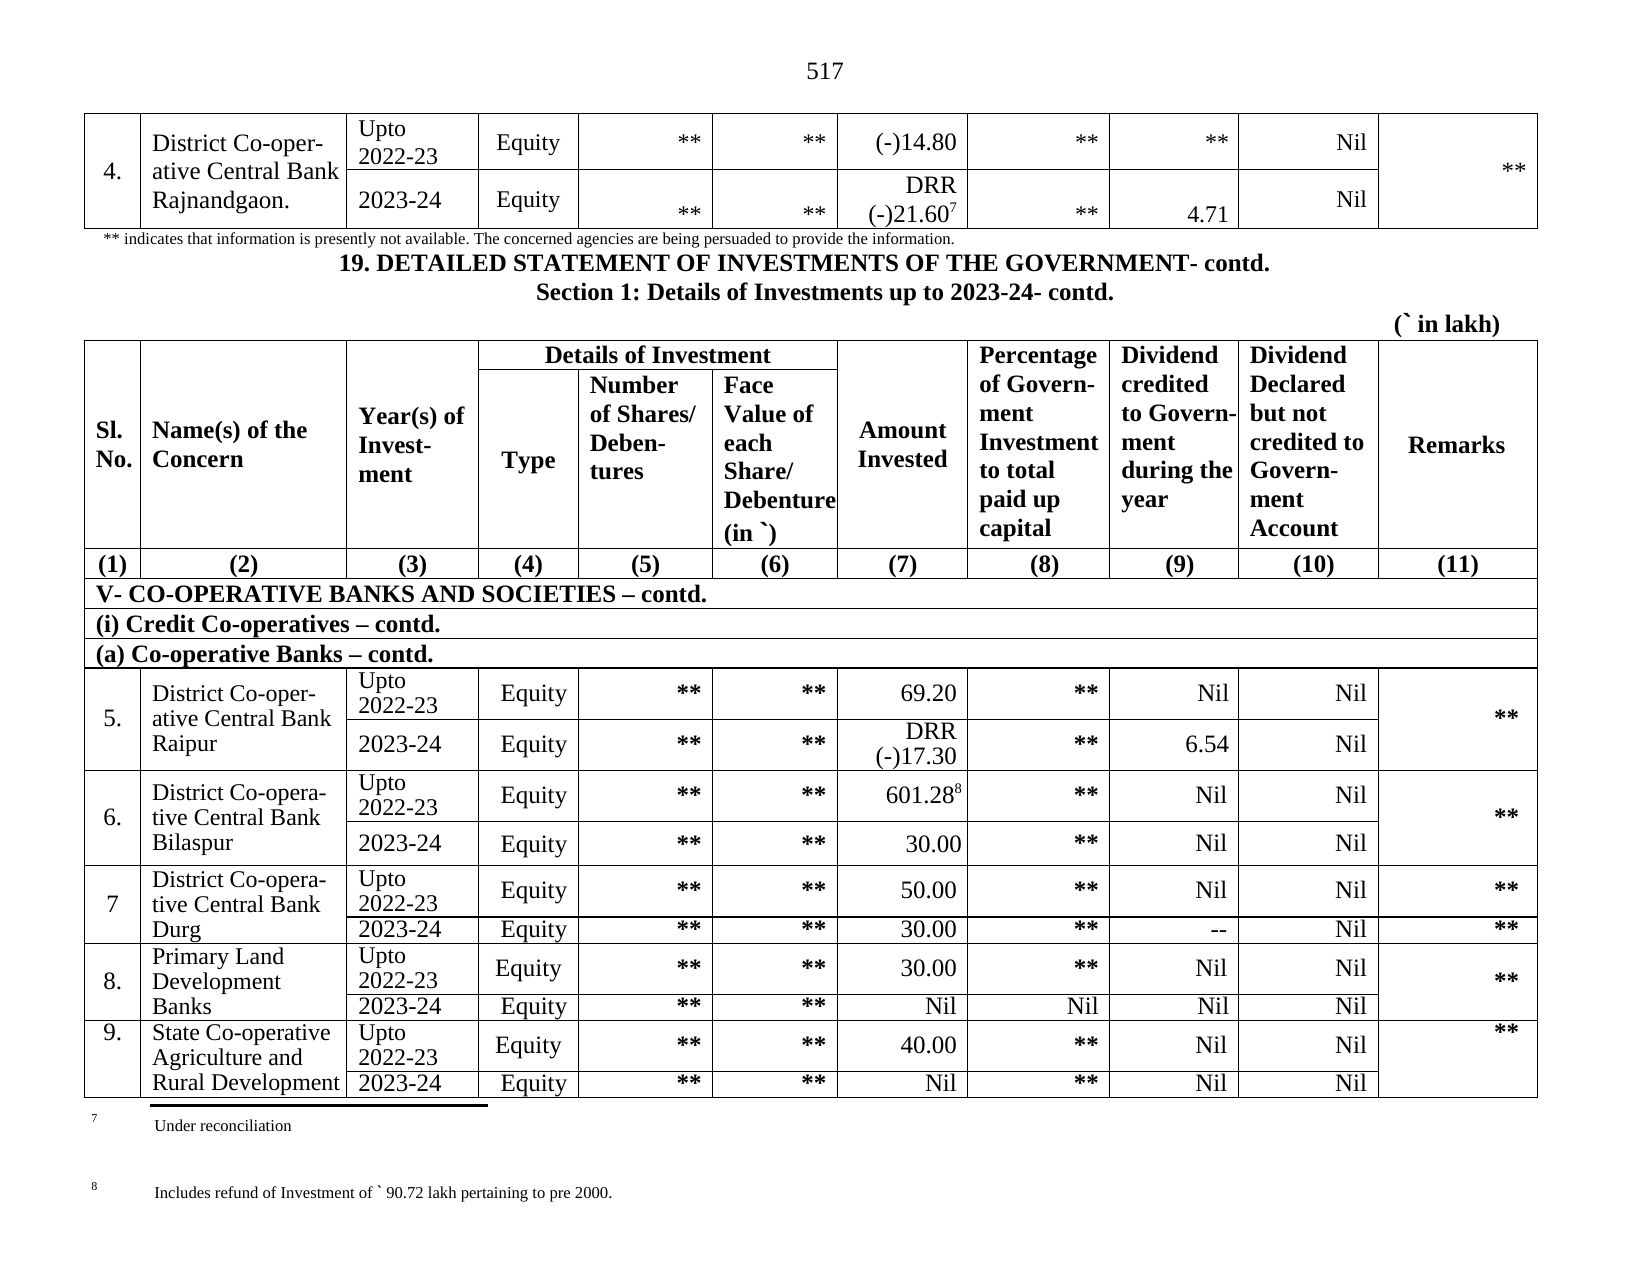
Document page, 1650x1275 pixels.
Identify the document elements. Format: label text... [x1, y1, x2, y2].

table_cell (a) Co-operative Banks – contd. [85, 639, 1537, 667]
table_cell ** [968, 1072, 1109, 1097]
table_cell Upto 2022-23 [347, 866, 478, 916]
table_cell Nil [1239, 170, 1378, 228]
table_cell Equity [479, 944, 578, 993]
table_cell ** [1379, 944, 1537, 1019]
table_cell (3) [347, 549, 478, 578]
table_cell ** [968, 114, 1109, 169]
table_cell ** [579, 170, 712, 228]
table_cell ** [579, 114, 712, 169]
table_cell (-)14.80 [838, 114, 967, 169]
text Section 1: Details of Investments up to 2023-24- contd. [150, 277, 1500, 306]
table_cell Equity [479, 918, 578, 942]
table_cell Nil [1110, 1021, 1238, 1071]
table_header Amount Invested [838, 341, 967, 548]
table_cell ** [579, 866, 712, 916]
table_cell 5. [85, 669, 140, 769]
table_cell ** [968, 669, 1109, 718]
table_cell ** [579, 995, 712, 1019]
table_cell ** [968, 170, 1109, 228]
table_cell Nil [838, 995, 967, 1019]
table_cell ** [713, 170, 837, 228]
table_cell 6.54 [1110, 720, 1238, 769]
table_cell (i) Credit Co-operatives – contd. [85, 609, 1537, 638]
table_cell Nil [1239, 1072, 1378, 1097]
table_cell Nil [1239, 822, 1378, 865]
table_cell District Co-oper-ative Central Bank Raipur [141, 669, 346, 769]
table_cell ** [968, 944, 1109, 993]
table_cell Nil [1239, 995, 1378, 1019]
table_cell ** [579, 918, 712, 942]
table_cell District Co-oper-ative Central Bank Rajnandgaon. [141, 114, 346, 228]
table_cell Upto 2022-23 [347, 944, 478, 993]
table_cell ** [579, 822, 712, 865]
table_cell 6. [85, 771, 140, 865]
table_cell Nil [1110, 866, 1238, 916]
table_header Name(s) of the Concern [141, 341, 346, 548]
table_cell Upto 2022-23 [347, 669, 478, 718]
table_cell (11) [1379, 549, 1537, 578]
table_cell Nil [1239, 1021, 1378, 1071]
table_header Dividend Declared but not credited to Govern-ment Account [1239, 341, 1378, 548]
table_cell Primary Land Development Banks [141, 944, 346, 1019]
table_header Details of Investment [479, 341, 837, 369]
table_cell ** [1379, 866, 1537, 916]
table_header Percentage of Govern-ment Investment to total paid up capital [968, 341, 1109, 548]
table_cell Nil [1239, 669, 1378, 718]
table_cell (6) [713, 549, 837, 578]
table_cell 4. [85, 114, 140, 228]
table_cell Nil [1110, 669, 1238, 718]
table_cell ** [1379, 918, 1537, 942]
table_cell Nil [1110, 1072, 1238, 1097]
table_cell 9. [85, 1021, 140, 1097]
table_cell ** [713, 944, 837, 993]
text ** indicates that information is presently not available. The concerned agencies are being persuaded to provide the information. [75, 229, 1459, 248]
table_cell DRR (-)21.60 [838, 170, 967, 228]
table_cell ** [713, 114, 837, 169]
table_cell Equity [479, 1072, 578, 1097]
table_cell Nil [1239, 720, 1378, 769]
table_cell Equity [479, 669, 578, 718]
table_cell Nil [1110, 822, 1238, 865]
table_cell 2023-24 [347, 1072, 478, 1097]
table_cell Equity [479, 720, 578, 769]
table_cell Equity [479, 995, 578, 1019]
table_cell ** [713, 669, 837, 718]
table_header Year(s) of Invest-ment [347, 341, 478, 548]
table_cell ** [968, 771, 1109, 821]
table_cell DRR (-)17.30 [838, 720, 967, 769]
table_cell (4) [479, 549, 578, 578]
table_cell ** [1379, 114, 1537, 228]
table_cell (7) [838, 549, 967, 578]
table_cell State Co-operative Agriculture and Rural Development Bank, Raipur (*) [141, 1021, 346, 1097]
table_cell (8) [968, 549, 1109, 578]
table_cell ** [579, 771, 712, 821]
table_cell ** [579, 944, 712, 993]
text (` in lakh) [150, 306, 1500, 339]
table_cell ** [1379, 771, 1537, 865]
table_cell Equity [479, 1021, 578, 1071]
table_cell Nil [1110, 771, 1238, 821]
table_header Dividend credited to Govern-ment during the year [1110, 341, 1238, 548]
table_cell ** [579, 720, 712, 769]
table_cell Upto 2022-23 [347, 771, 478, 821]
table_cell (9) [1110, 549, 1238, 578]
table_cell Nil [1110, 944, 1238, 993]
table_cell ** [968, 1021, 1109, 1071]
table_cell Nil [838, 1072, 967, 1097]
table_cell Equity [479, 866, 578, 916]
table_cell Nil [1239, 114, 1378, 169]
table_cell Nil [1110, 995, 1238, 1019]
table_cell Equity [479, 170, 578, 228]
table_cell 2023-24 [347, 822, 478, 865]
table_cell 30.00 [838, 822, 967, 865]
table_cell 601.28 [838, 771, 967, 821]
table_cell 4.71 [1110, 170, 1238, 228]
table_cell (10) [1239, 549, 1378, 578]
table_cell 30.00 [838, 944, 967, 993]
table_cell 2023-24 [347, 995, 478, 1019]
table_cell 2023-24 [347, 720, 478, 769]
table_cell ** [713, 918, 837, 942]
table_cell Nil [968, 995, 1109, 1019]
table_cell ** [713, 1072, 837, 1097]
table_cell ** [713, 866, 837, 916]
table_cell ** [1110, 114, 1238, 169]
table_cell 2023-24 [347, 170, 478, 228]
table_cell ** [968, 918, 1109, 942]
table_header Remarks [1379, 341, 1537, 548]
table_cell 40.00 [838, 1021, 967, 1071]
table_cell Nil [1239, 866, 1378, 916]
table_cell Upto 2022-23 [347, 1021, 478, 1071]
table_cell Upto 2022-23 [347, 114, 478, 169]
table_cell Equity [479, 822, 578, 865]
table_cell ** [1379, 669, 1537, 769]
table_cell ** [579, 1021, 712, 1071]
table_cell Nil [1239, 944, 1378, 993]
table_cell Type [479, 370, 578, 548]
table_cell Equity [479, 114, 578, 169]
table_cell 7 [85, 866, 140, 942]
table_cell ** [579, 1072, 712, 1097]
text 19. DETAILED STATEMENT OF INVESTMENTS OF THE GOVERNMENT- contd. [150, 248, 1459, 277]
table_cell District Co-opera-tive Central Bank Durg [141, 866, 346, 942]
table_cell (2) [141, 549, 346, 578]
table_cell 50.00 [838, 866, 967, 916]
table_cell ** [713, 720, 837, 769]
table_cell 30.00 [838, 918, 967, 942]
table_cell District Co-opera-tive Central Bank Bilaspur [141, 771, 346, 865]
table_cell 8. [85, 944, 140, 1019]
table_cell ** [713, 995, 837, 1019]
table_cell Face Value of each Share/ Debenture (in `) [713, 370, 837, 548]
table_cell ** [968, 822, 1109, 865]
table_header Sl. No. [85, 341, 140, 548]
table_cell -- [1110, 918, 1238, 942]
table_cell (1) [85, 549, 140, 578]
table_cell 69.20 [838, 669, 967, 718]
table_cell (5) [579, 549, 712, 578]
table_cell Nil [1239, 918, 1378, 942]
table_cell ** [968, 866, 1109, 916]
table_cell ** [1379, 1021, 1537, 1097]
table_cell ** [968, 720, 1109, 769]
table_cell Number of Shares/ Deben-tures [579, 370, 712, 548]
table_cell V- CO-OPERATIVE BANKS AND SOCIETIES – contd. [85, 579, 1537, 608]
table_cell ** [579, 669, 712, 718]
table_cell ** [713, 822, 837, 865]
table_cell ** [713, 771, 837, 821]
table_cell ** [713, 1021, 837, 1071]
table_cell Equity [479, 771, 578, 821]
table_cell Nil [1239, 771, 1378, 821]
table_cell 2023-24 [347, 918, 478, 942]
